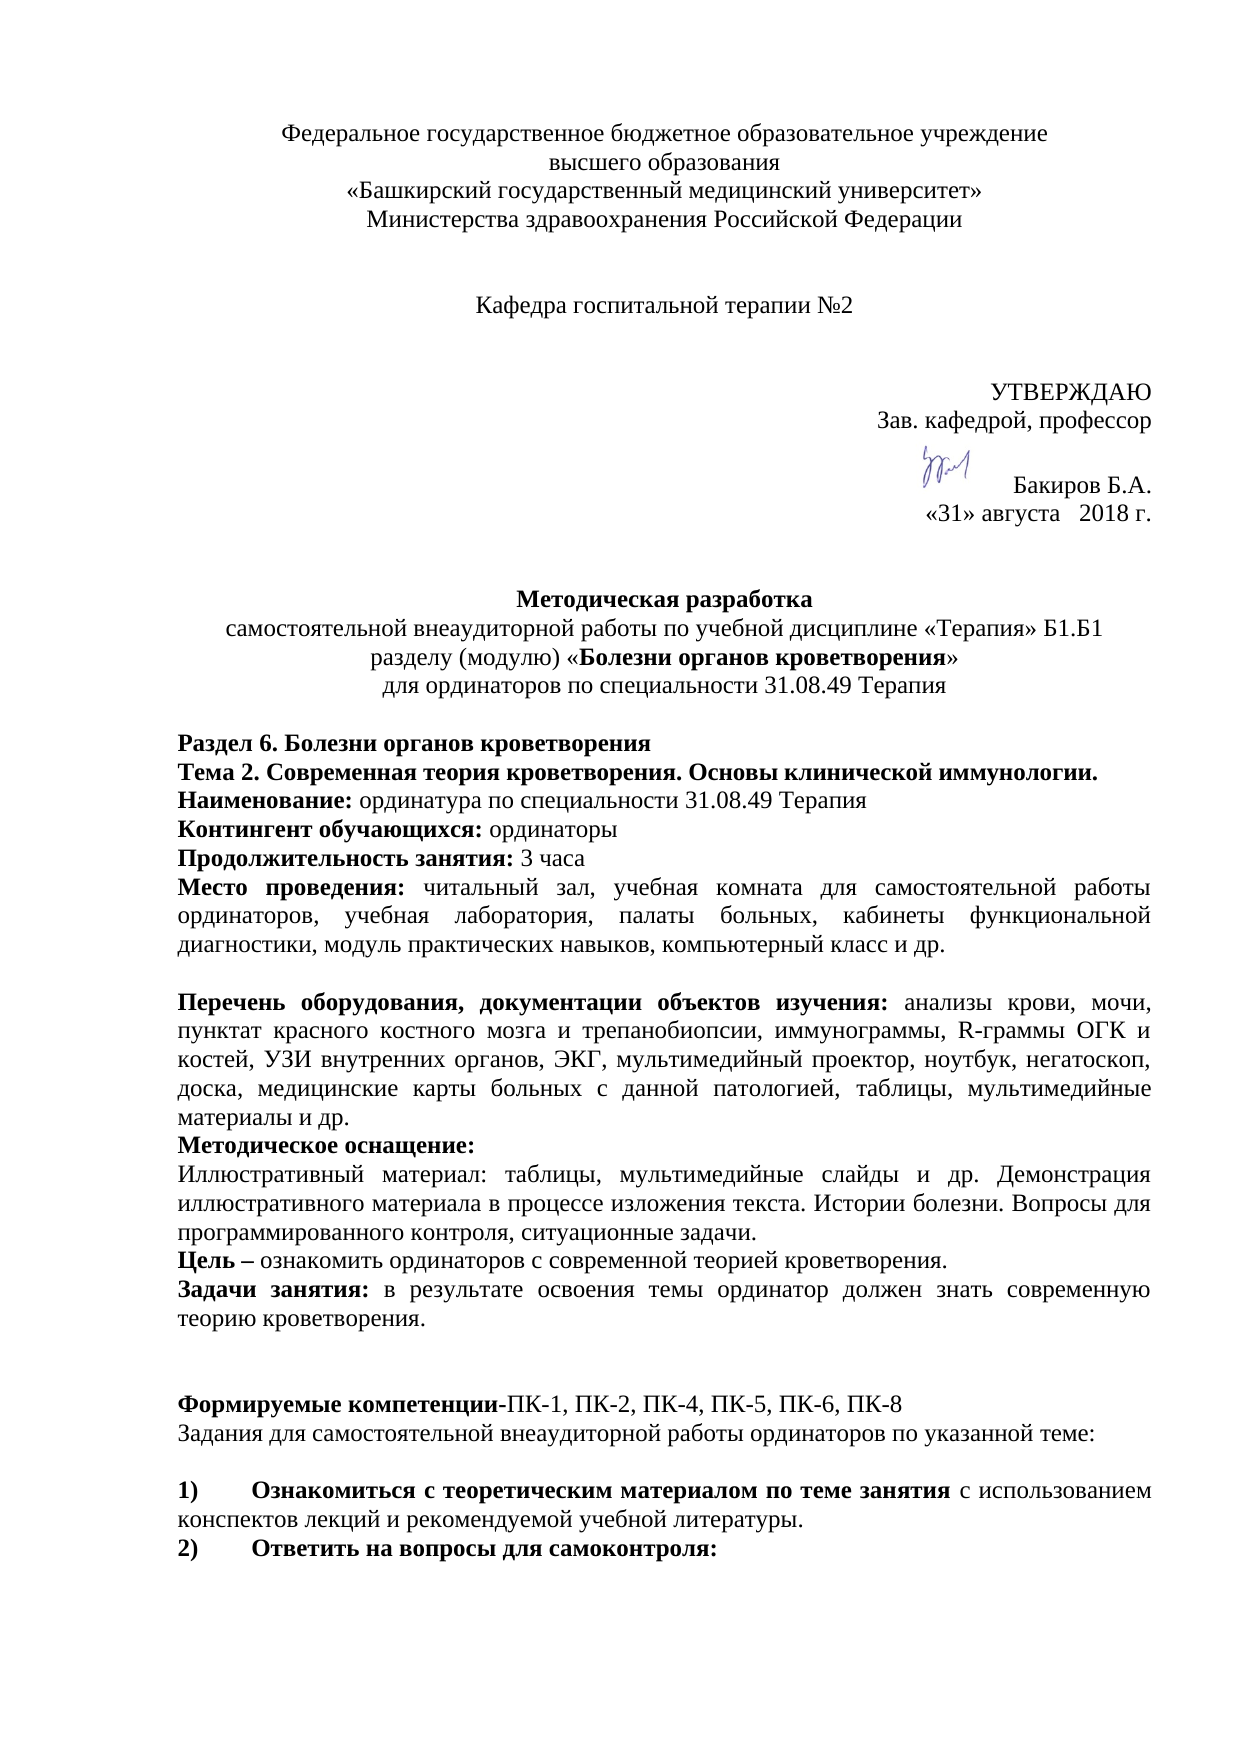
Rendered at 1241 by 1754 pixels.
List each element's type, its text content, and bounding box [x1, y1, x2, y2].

list для ординаторов по специальности 31.08.49 Терапия [177, 670, 1152, 699]
picture [897, 434, 1001, 494]
text Методическое оснащение: [177, 1130, 1152, 1159]
text Кафедра госпитальной терапии №2 [177, 291, 1152, 319]
text Наименование: ординатура по специальности 31.08.49 Терапия [177, 785, 1152, 814]
text УТВЕРЖДАЮ [177, 377, 1152, 406]
text Тема 2. Современная теория кроветворения. Основы клинической иммунологии. [177, 757, 1152, 785]
text Место проведения: читальный зал, учебная комната для самостоятельной работы ординаторов, учебная лаборатория, палаты больных, кабинеты функциональной диагностики, модуль практических навыков, компьютерный класс и др. [177, 872, 1152, 958]
subtitle «Башкирский государственный медицинский университет» [177, 176, 1152, 204]
text Цель – ознакомить ординаторов с современной теорией кроветворения. [177, 1245, 1152, 1274]
text Перечень оборудования, документации объектов изучения: анализы крови, мочи, пунктат красного костного мозга и трепанобиопсии, иммунограммы, R-граммы ОГК и костей, УЗИ внутренних органов, ЭКГ, мультимедийный проектор, ноутбук, негатоскоп, доска, медицинские карты больных с данной патологией, таблицы, мультимедийные материалы и др. [177, 987, 1152, 1130]
text Продолжительность занятия: 3 часа [177, 843, 1152, 872]
text Задания для самостоятельной внеаудиторной работы ординаторов по указанной теме: [177, 1418, 1152, 1447]
list Ответить на вопросы для самоконтроля: [177, 1533, 1152, 1562]
list Ознакомиться с теоретическим материалом по теме занятия с использованием конспектов лекций и рекомендуемой учебной литературы. [177, 1475, 1152, 1533]
text Федеральное государственное бюджетное образовательное учреждение [177, 118, 1152, 147]
text Методическая разработка [177, 584, 1152, 613]
text Бакиров Б.А. [177, 434, 1152, 498]
text Формируемые компетенции-ПК-1, ПК-2, ПК-4, ПК-5, ПК-6, ПК-8 [177, 1389, 1152, 1418]
text самостоятельной внеаудиторной работы по учебной дисциплине «Терапия» Б1.Б1 [177, 613, 1152, 642]
text высшего образования [177, 147, 1152, 176]
text Зав. кафедрой, профессор [177, 406, 1152, 434]
text «31» августа 2018 г. [177, 498, 1152, 527]
subtitle Министерства здравоохранения Российской Федерации [177, 204, 1152, 233]
text Контингент обучающихся: ординаторы [177, 814, 1152, 843]
text Задачи занятия: в результате освоения темы ординатор должен знать современную теорию кроветворения. [177, 1274, 1152, 1332]
text Раздел 6. Болезни органов кроветворения [177, 728, 1152, 757]
text разделу (модулю) «Болезни органов кроветворения» [177, 642, 1152, 670]
text Иллюстративный материал: таблицы, мультимедийные слайды и др. Демонстрация иллюстративного материала в процессе изложения текста. Истории болезни. Вопросы для программированного контроля, ситуационные задачи. [177, 1159, 1152, 1245]
